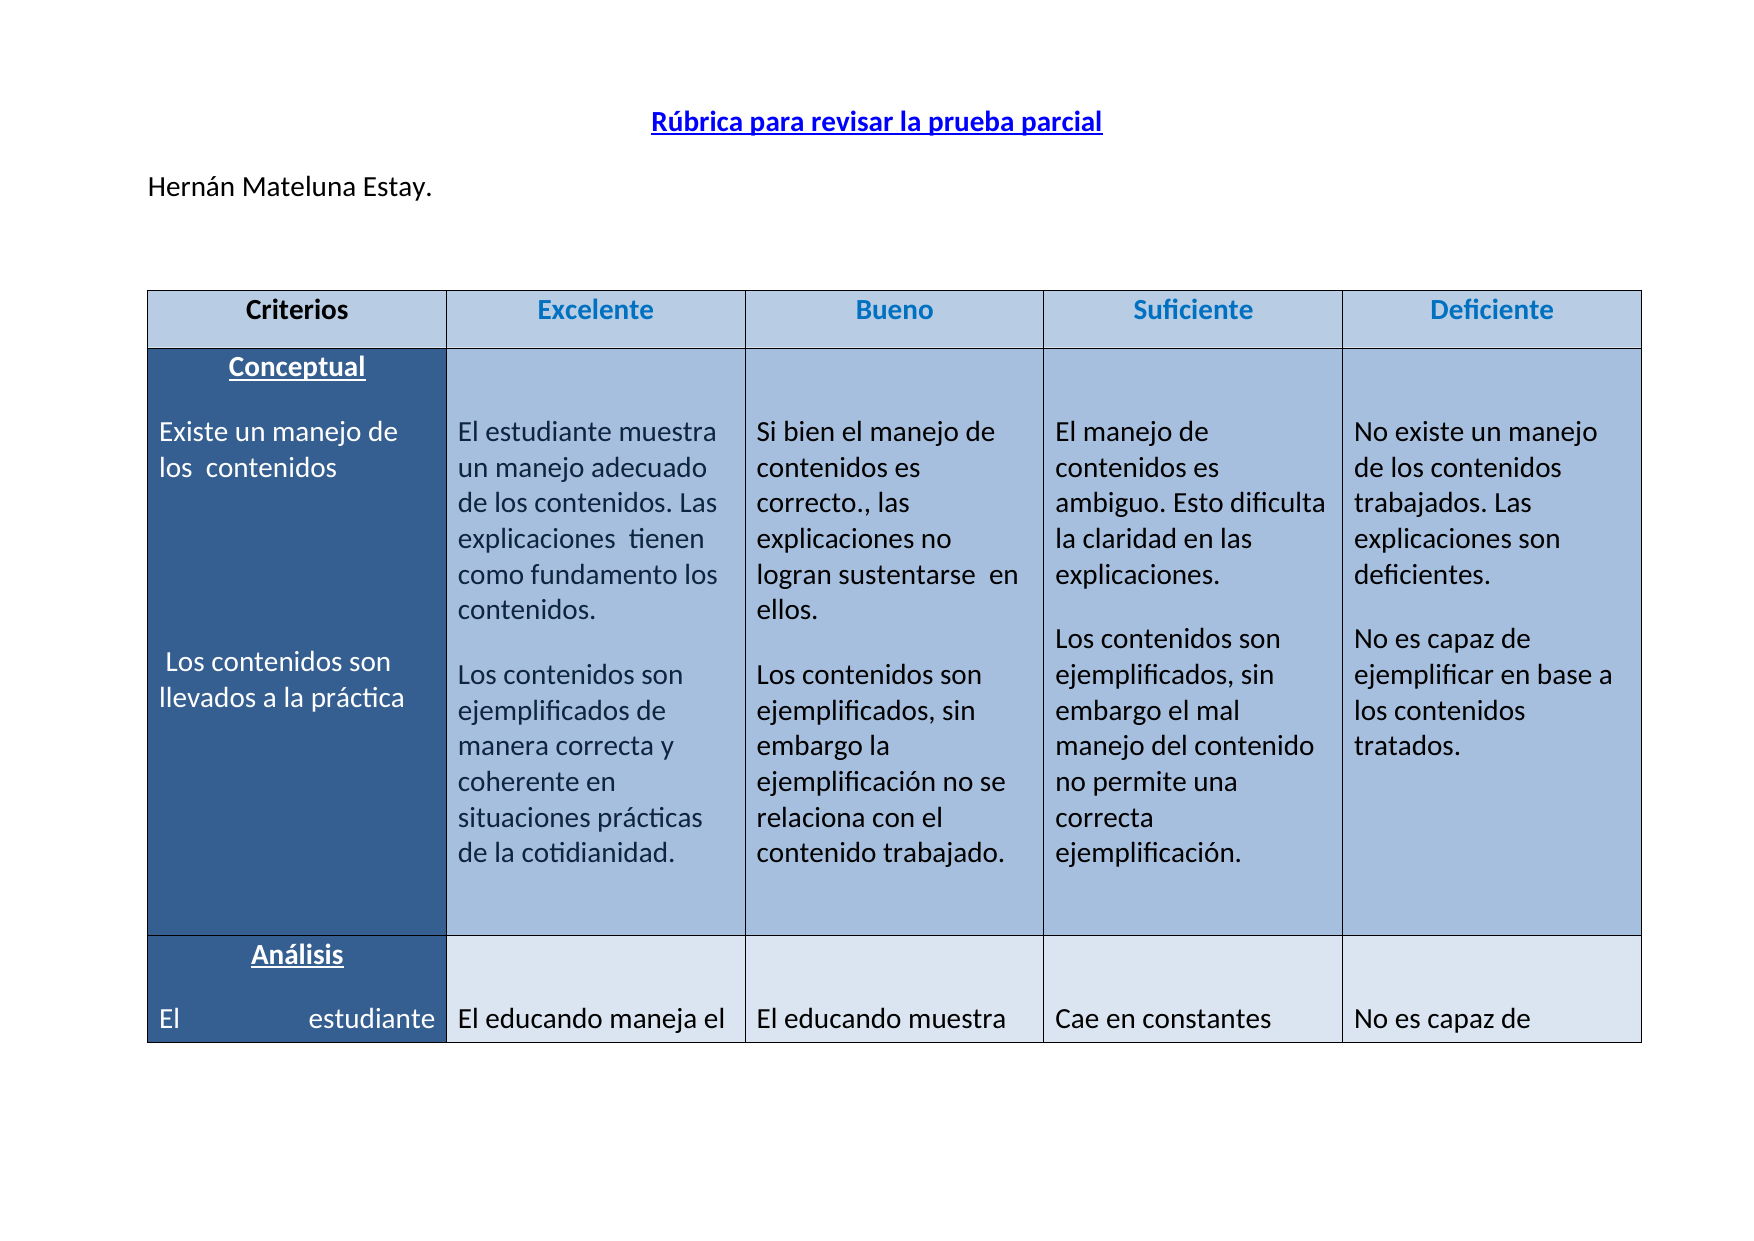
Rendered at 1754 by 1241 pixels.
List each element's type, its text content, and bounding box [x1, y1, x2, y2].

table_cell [1044, 936, 1342, 1042]
table_header Excelente [447, 291, 745, 347]
table_cell Si bien el manejo de contenidos es correcto., las explicaciones no logran sustentarse en ellos. Los contenidos son ejemplificados, sin embargo la ejemplificación no se relaciona con el contenido trabajado. [746, 349, 1043, 935]
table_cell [1343, 936, 1641, 1042]
table_cell El estudiante muestra un manejo adecuado de los contenidos. Las explicaciones tienen como fundamento los contenidos. Los contenidos son ejemplificados de manera correcta y coherente en situaciones prácticas de la cotidianidad. [447, 349, 745, 935]
table_cell No existe un manejo de los contenidos trabajados. Las explicaciones son deficientes. No es capaz de ejemplificar en base a los contenidos tratados. [1343, 349, 1641, 935]
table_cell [746, 936, 1043, 1042]
table_cell Conceptual Existe un manejo de los contenidos Los contenidos son llevados a la práctica [148, 349, 446, 935]
table_header Deficiente [1343, 291, 1641, 347]
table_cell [447, 936, 745, 1042]
table_cell El manejo de contenidos es ambiguo. Esto dificulta la claridad en las explicaciones. Los contenidos son ejemplificados, sin embargo el mal manejo del contenido no permite una correcta ejemplificación. [1044, 349, 1342, 935]
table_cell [148, 936, 446, 1042]
table_header Bueno [746, 291, 1043, 347]
table_header Criterios [148, 291, 446, 347]
table_header Suficiente [1044, 291, 1342, 347]
